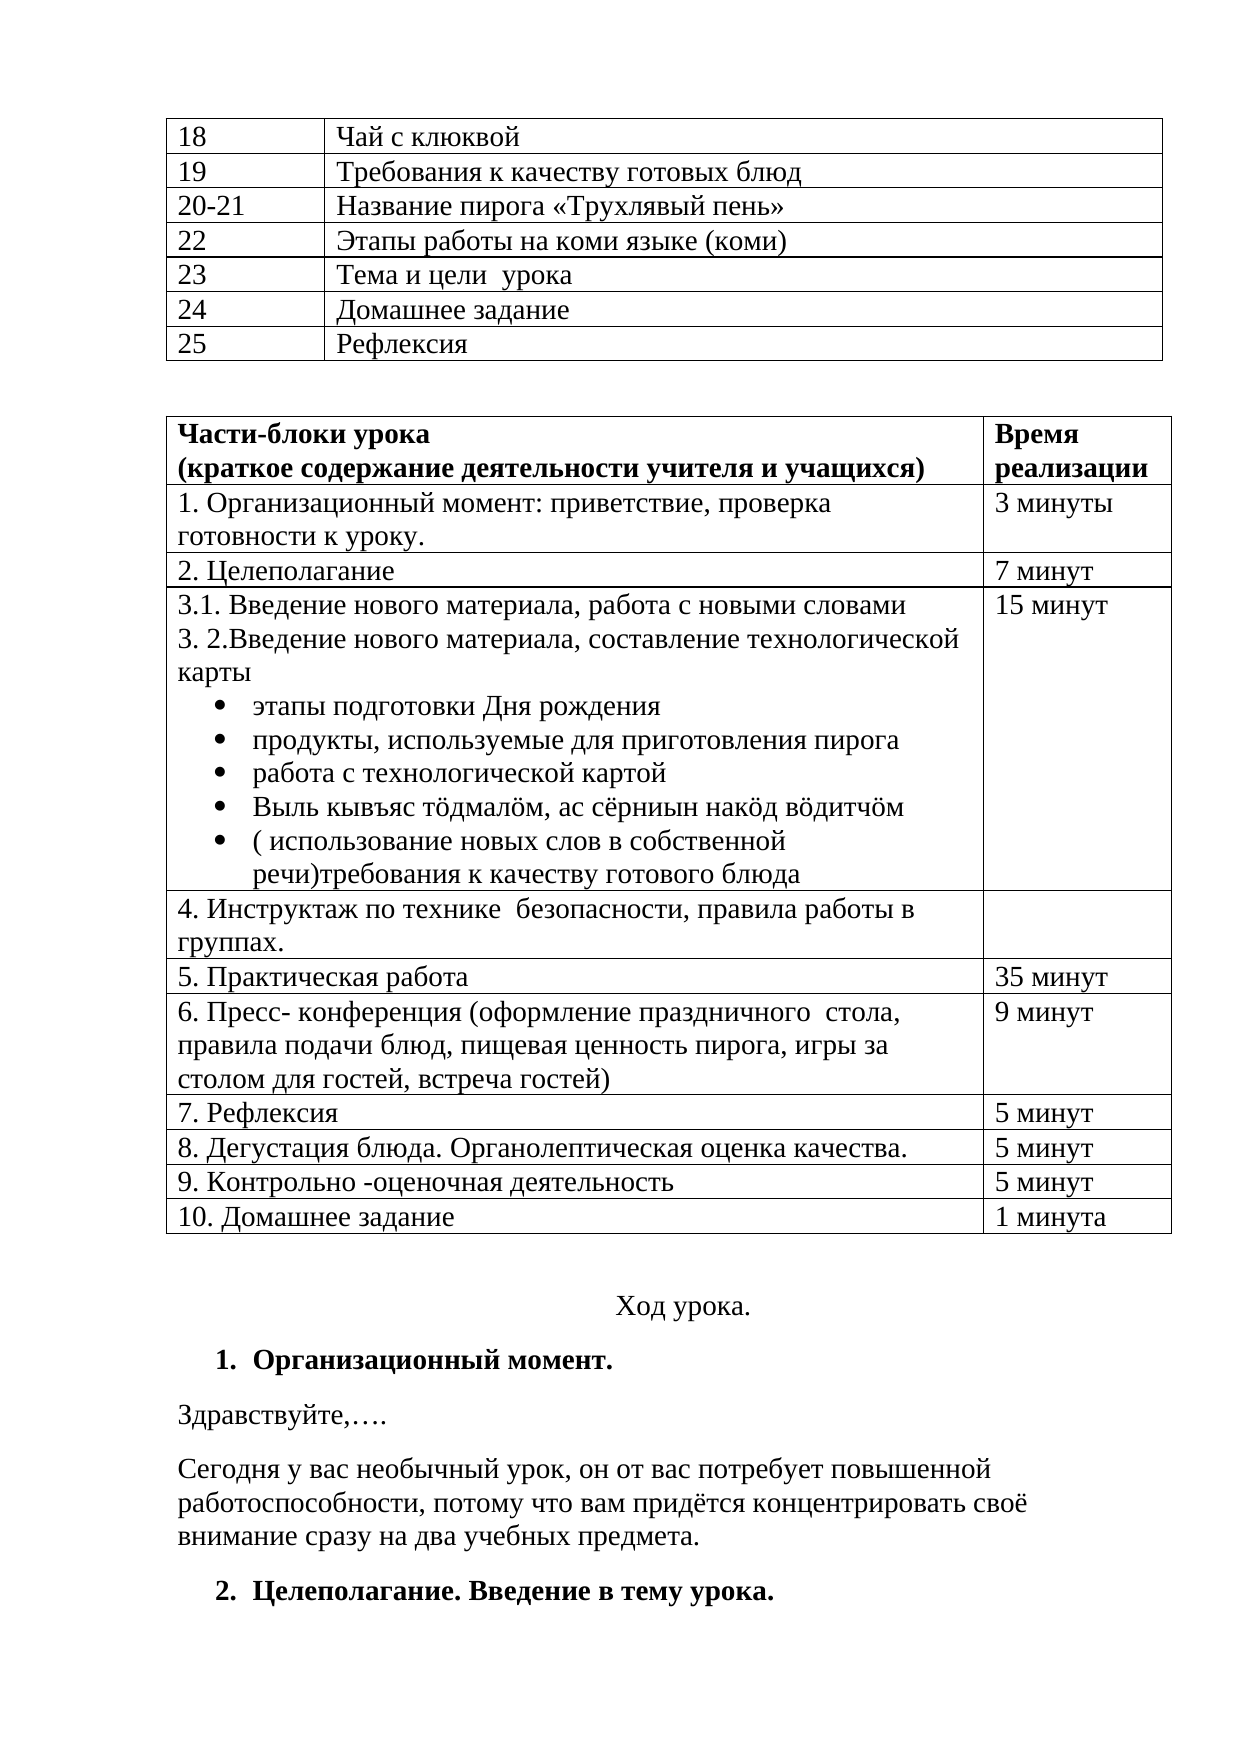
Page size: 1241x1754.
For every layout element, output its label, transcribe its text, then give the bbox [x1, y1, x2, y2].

table_cell 6. Пресс- конференция (оформление праздничного стола, правила подачи блюд, пищевая ценность пирога, игры за столом для гостей, встреча гостей) [167, 994, 983, 1094]
table_cell 5 минут [984, 1130, 1171, 1163]
list Целеполагание. Введение в тему урока. [215, 1573, 1152, 1606]
table_cell 9. Контрольно -оценочная деятельность [167, 1165, 983, 1198]
table_cell 1 минута [984, 1199, 1171, 1233]
table_cell 20-21 [167, 188, 324, 222]
table_header Время реализации [984, 417, 1171, 484]
text Сегодня у вас необычный урок, он от вас потребует повышенной работоспособности, потому что вам придётся концентрировать своё внимание сразу на два учебных предмета. [177, 1451, 1152, 1552]
table_cell 5 минут [984, 1095, 1171, 1129]
table_cell 2. Целеполагание [167, 553, 983, 586]
table_cell 10. Домашнее задание [167, 1199, 983, 1233]
table_cell Домашнее задание [325, 292, 1162, 326]
table_cell Требования к качеству готовых блюд [325, 154, 1162, 187]
table_cell 3.1. Введение нового материала, работа с новыми словами 3. 2.Введение нового материала, составление технологической карты этапы подготовки Дня рождения продукты, используемые для приготовления пирога работа с технологической картой Выль кывъяс тöдмалöм, ас сёрниын накöд вöдитчöм ( использование новых слов в собственной речи)требования к качеству готового блюда [167, 588, 983, 890]
list Организационный момент. [215, 1342, 1152, 1376]
table_cell 19 [167, 154, 324, 187]
text Здравствуйте,…. [177, 1397, 1152, 1430]
table_cell Чай с клюквой [325, 119, 1162, 153]
table_cell 23 [167, 258, 324, 291]
table_cell 25 [167, 327, 324, 360]
table_cell 1. Организационный момент: приветствие, проверка готовности к уроку. [167, 485, 983, 552]
table_cell 7. Рефлексия [167, 1095, 983, 1129]
table_cell 22 [167, 223, 324, 256]
table_cell 4. Инструктаж по технике безопасности, правила работы в группах. [167, 891, 983, 958]
table_cell Рефлексия [325, 327, 1162, 360]
table_cell 18 [167, 119, 324, 153]
text Ход урока. [215, 1288, 1152, 1322]
table_cell Название пирога «Трухлявый пень» [325, 188, 1162, 222]
table_cell 8. Дегустация блюда. Органолептическая оценка качества. [167, 1130, 983, 1163]
table_cell 7 минут [984, 553, 1171, 586]
table_cell 3 минуты [984, 485, 1171, 552]
table_cell 35 минут [984, 959, 1171, 993]
table_cell [984, 891, 1171, 958]
table_cell 15 минут [984, 588, 1171, 890]
table_cell Тема и цели урока [325, 258, 1162, 291]
table_cell 5. Практическая работа [167, 959, 983, 993]
table_cell 9 минут [984, 994, 1171, 1094]
table_header Части-блоки урока (краткое содержание деятельности учителя и учащихся) [167, 417, 983, 484]
table_cell 24 [167, 292, 324, 326]
table_cell 5 минут [984, 1165, 1171, 1198]
table_cell Этапы работы на коми языке (коми) [325, 223, 1162, 256]
